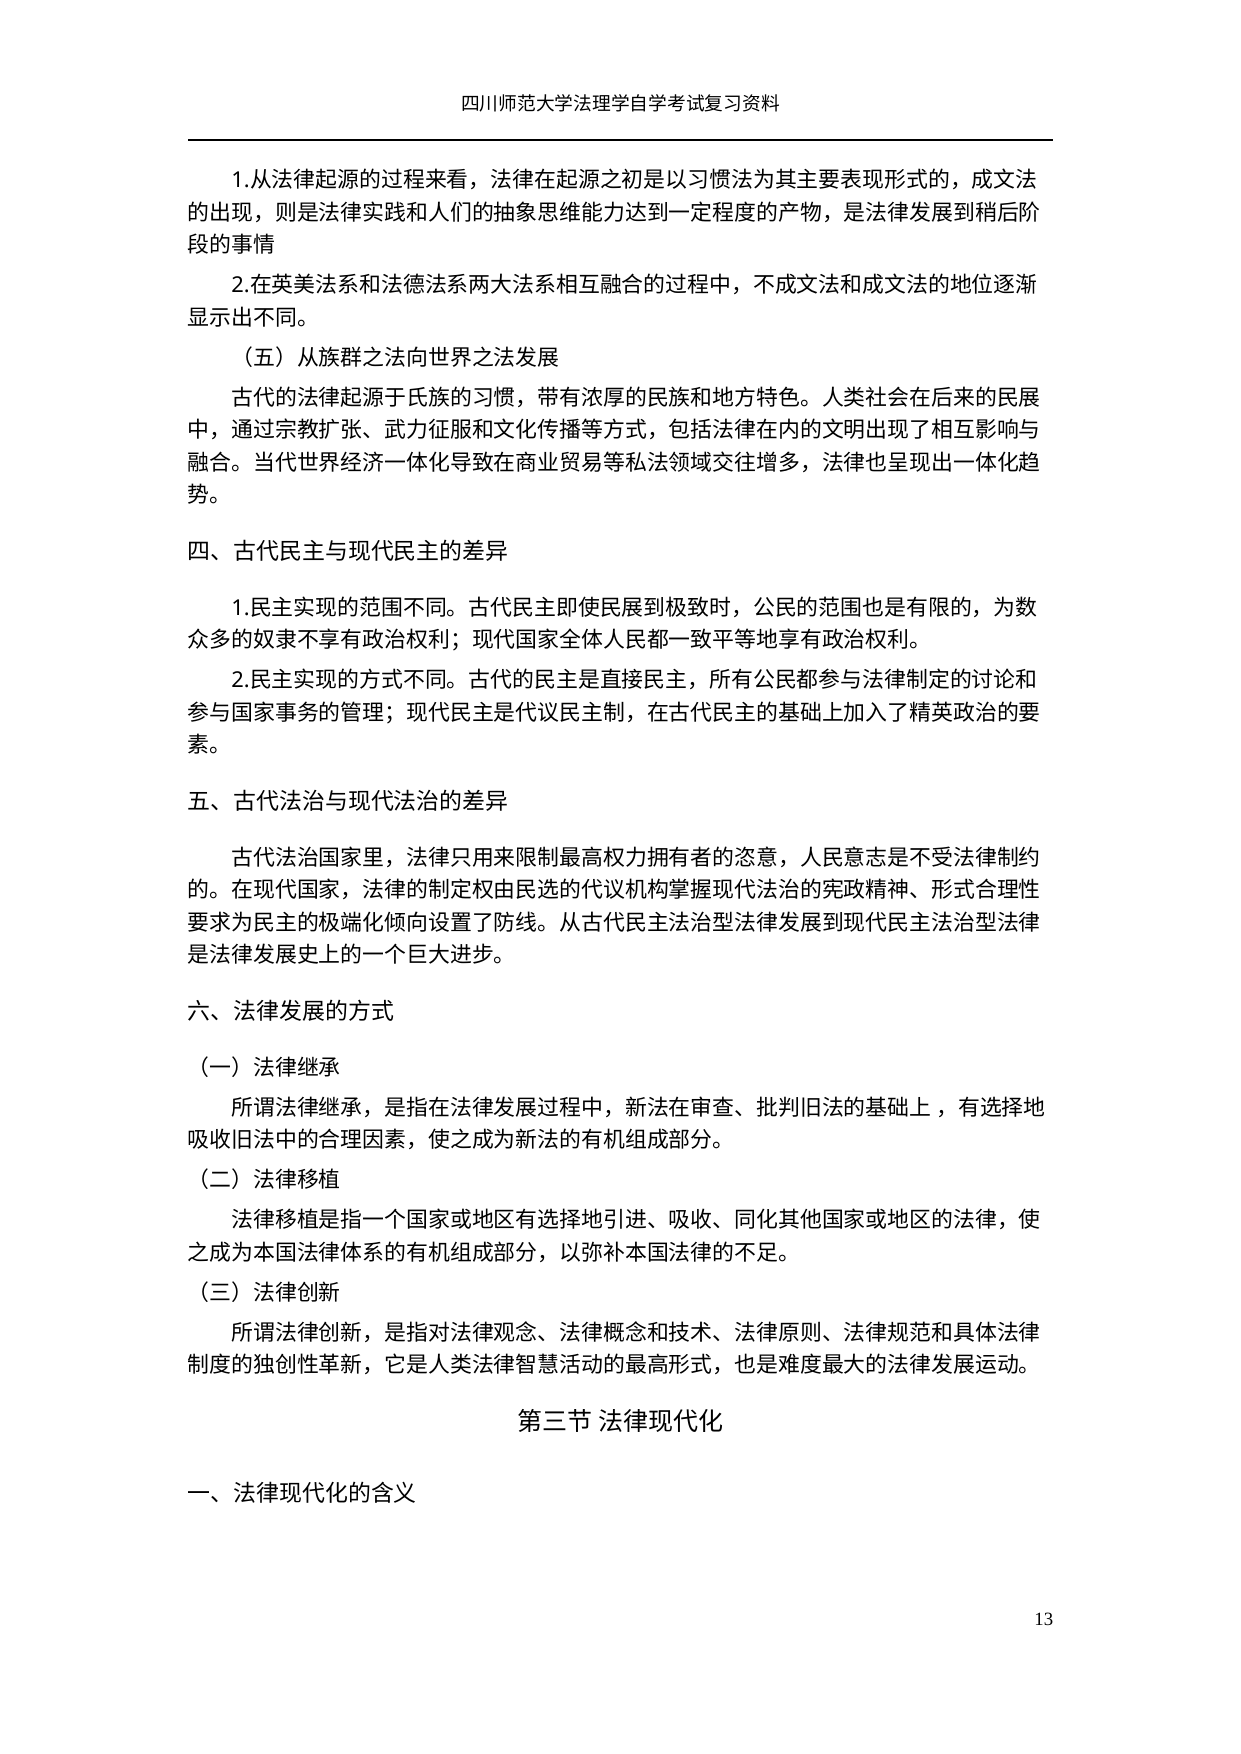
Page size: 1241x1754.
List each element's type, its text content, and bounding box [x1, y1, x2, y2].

text 古代法治国家里，法律只用来限制最高权力拥有者的恣意，人民意志是不受法律制约的。在现代国家，法律的制定权由民选的代议机构掌握现代法治的宪政精神、形式合理性要求为民主的极端化倾向设置了防线。从古代民主法治型法律发展到现代民主法治型法律是法律发展史上的一个巨大进步。 [187, 839, 1053, 969]
text 第三节 法律现代化 [187, 1387, 1053, 1452]
text 古代的法律起源于氏族的习惯，带有浓厚的民族和地方特色。人类社会在后来的民展中，通过宗教扩张、武力征服和文化传播等方式，包括法律在内的文明出现了相互影响与融合。当代世界经济一体化导致在商业贸易等私法领域交往增多，法律也呈现出一体化趋势。 [187, 379, 1053, 509]
text 法律移植是指一个国家或地区有选择地引进、吸收、同化其他国家或地区的法律，使之成为本国法律体系的有机组成部分，以弥补本国法律的不足。 [187, 1202, 1053, 1267]
text 1.民主实现的范围不同。古代民主即使民展到极致时，公民的范围也是有限的，为数众多的奴隶不享有政治权利；现代国家全体人民都一致平等地享有政治权利。 [187, 589, 1053, 654]
text 四、古代民主与现代民主的差异 [187, 517, 1053, 582]
text 2.民主实现的方式不同。古代的民主是直接民主，所有公民都参与法律制定的讨论和参与国家事务的管理；现代民主是代议民主制，在古代民主的基础上加入了精英政治的要素。 [187, 662, 1053, 759]
text 一、法律现代化的含义 [187, 1459, 1053, 1524]
text 所谓法律继承，是指在法律发展过程中，新法在审查、批判旧法的基础上 ，有选择地吸收旧法中的合理因素，使之成为新法的有机组成部分。 [187, 1089, 1053, 1154]
text （一）法律继承 [187, 1049, 1053, 1082]
text 六、法律发展的方式 [187, 977, 1053, 1042]
text 所谓法律创新，是指对法律观念、法律概念和技术、法律原则、法律规范和具体法律制度的独创性革新，它是人类法律智慧活动的最高形式，也是难度最大的法律发展运动。 [187, 1314, 1053, 1379]
text 1.从法律起源的过程来看，法律在起源之初是以习惯法为其主要表现形式的，成文法的出现，则是法律实践和人们的抽象思维能力达到一定程度的产物，是法律发展到稍后阶段的事情 [187, 162, 1053, 259]
text （五）从族群之法向世界之法发展 [187, 339, 1053, 372]
text 2.在英美法系和法德法系两大法系相互融合的过程中，不成文法和成文法的地位逐渐显示出不同。 [187, 267, 1053, 332]
text （三）法律创新 [187, 1274, 1053, 1307]
text （二）法律移植 [187, 1162, 1053, 1194]
text 五、古代法治与现代法治的差异 [187, 767, 1053, 832]
